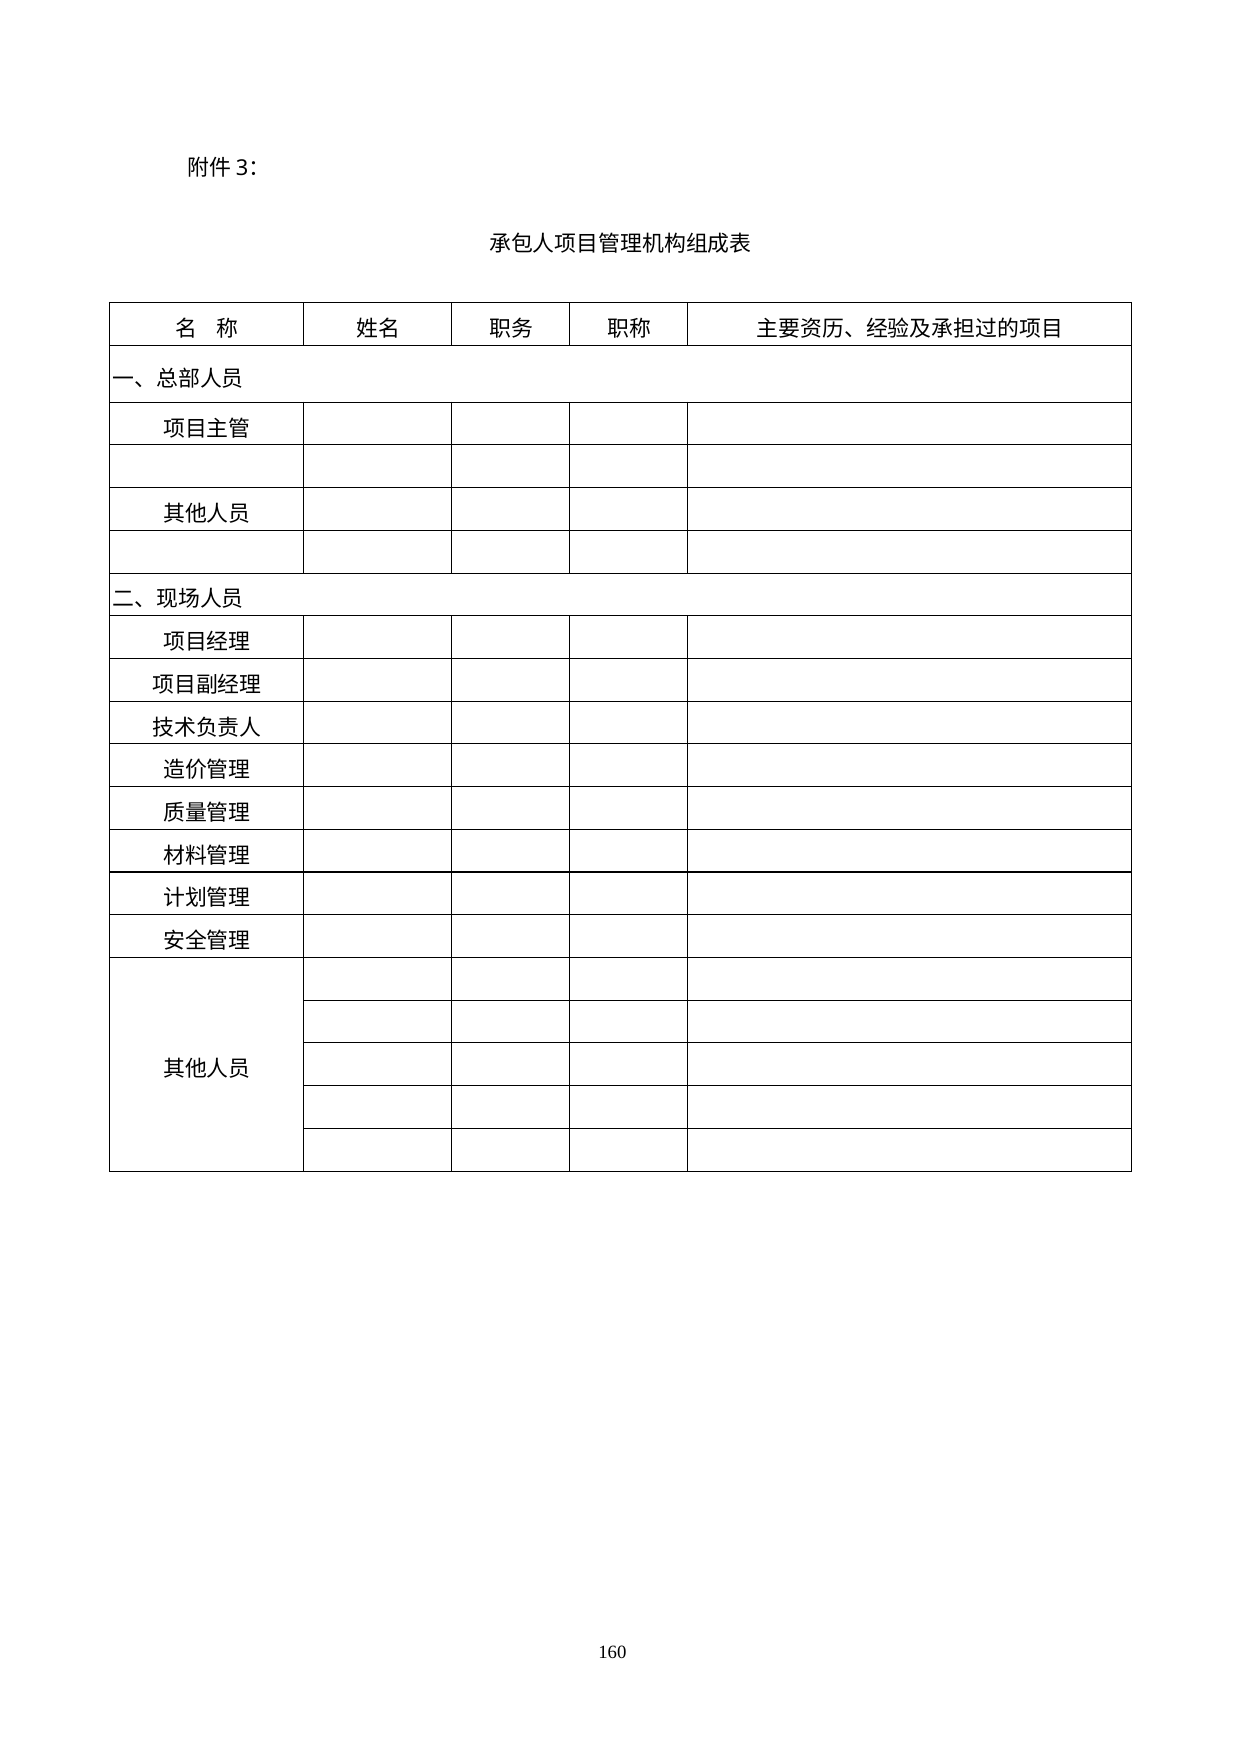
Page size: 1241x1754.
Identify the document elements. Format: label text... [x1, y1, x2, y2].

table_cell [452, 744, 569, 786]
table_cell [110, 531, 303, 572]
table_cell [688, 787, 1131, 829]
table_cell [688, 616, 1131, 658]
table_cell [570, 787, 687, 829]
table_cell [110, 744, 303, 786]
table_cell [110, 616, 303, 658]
text 附件3： [187, 150, 1053, 182]
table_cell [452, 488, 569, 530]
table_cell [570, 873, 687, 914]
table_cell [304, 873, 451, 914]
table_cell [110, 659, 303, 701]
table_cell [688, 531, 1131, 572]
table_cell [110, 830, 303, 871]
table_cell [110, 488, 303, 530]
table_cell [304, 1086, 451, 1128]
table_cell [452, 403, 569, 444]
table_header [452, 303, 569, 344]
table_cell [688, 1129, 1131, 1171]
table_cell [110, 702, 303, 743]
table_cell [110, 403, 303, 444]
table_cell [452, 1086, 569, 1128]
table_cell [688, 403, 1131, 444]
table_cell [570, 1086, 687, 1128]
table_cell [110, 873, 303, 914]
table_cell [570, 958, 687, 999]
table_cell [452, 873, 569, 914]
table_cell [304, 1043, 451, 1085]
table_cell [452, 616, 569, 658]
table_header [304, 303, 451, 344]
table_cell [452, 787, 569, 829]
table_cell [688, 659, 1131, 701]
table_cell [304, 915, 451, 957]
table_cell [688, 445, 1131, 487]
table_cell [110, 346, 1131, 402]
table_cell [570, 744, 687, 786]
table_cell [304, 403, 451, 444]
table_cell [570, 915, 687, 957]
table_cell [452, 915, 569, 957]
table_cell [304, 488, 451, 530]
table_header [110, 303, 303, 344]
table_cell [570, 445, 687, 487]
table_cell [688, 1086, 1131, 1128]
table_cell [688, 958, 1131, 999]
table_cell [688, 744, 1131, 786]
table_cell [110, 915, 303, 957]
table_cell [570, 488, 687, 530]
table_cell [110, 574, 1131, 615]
text 承包人项目管理机构组成表 [187, 226, 1053, 258]
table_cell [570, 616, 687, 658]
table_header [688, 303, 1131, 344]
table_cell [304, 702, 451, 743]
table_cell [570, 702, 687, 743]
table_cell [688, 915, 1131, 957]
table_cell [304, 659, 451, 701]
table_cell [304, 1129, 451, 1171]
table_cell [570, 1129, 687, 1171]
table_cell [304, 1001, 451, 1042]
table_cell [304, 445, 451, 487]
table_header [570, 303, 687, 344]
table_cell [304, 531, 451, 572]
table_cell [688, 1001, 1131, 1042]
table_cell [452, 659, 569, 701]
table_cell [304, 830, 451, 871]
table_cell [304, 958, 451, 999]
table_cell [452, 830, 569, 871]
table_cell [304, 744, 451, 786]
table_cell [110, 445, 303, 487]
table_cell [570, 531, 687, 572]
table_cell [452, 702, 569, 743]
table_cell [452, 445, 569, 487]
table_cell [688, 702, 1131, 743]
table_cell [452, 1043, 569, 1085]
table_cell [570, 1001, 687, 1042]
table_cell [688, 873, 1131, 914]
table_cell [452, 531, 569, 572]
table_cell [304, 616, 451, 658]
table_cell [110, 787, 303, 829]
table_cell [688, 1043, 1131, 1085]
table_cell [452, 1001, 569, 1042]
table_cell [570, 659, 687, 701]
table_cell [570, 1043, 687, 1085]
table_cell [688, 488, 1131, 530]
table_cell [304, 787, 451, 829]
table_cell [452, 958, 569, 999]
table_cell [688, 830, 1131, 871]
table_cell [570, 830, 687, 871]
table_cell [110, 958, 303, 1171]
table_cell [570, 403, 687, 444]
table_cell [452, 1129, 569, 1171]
